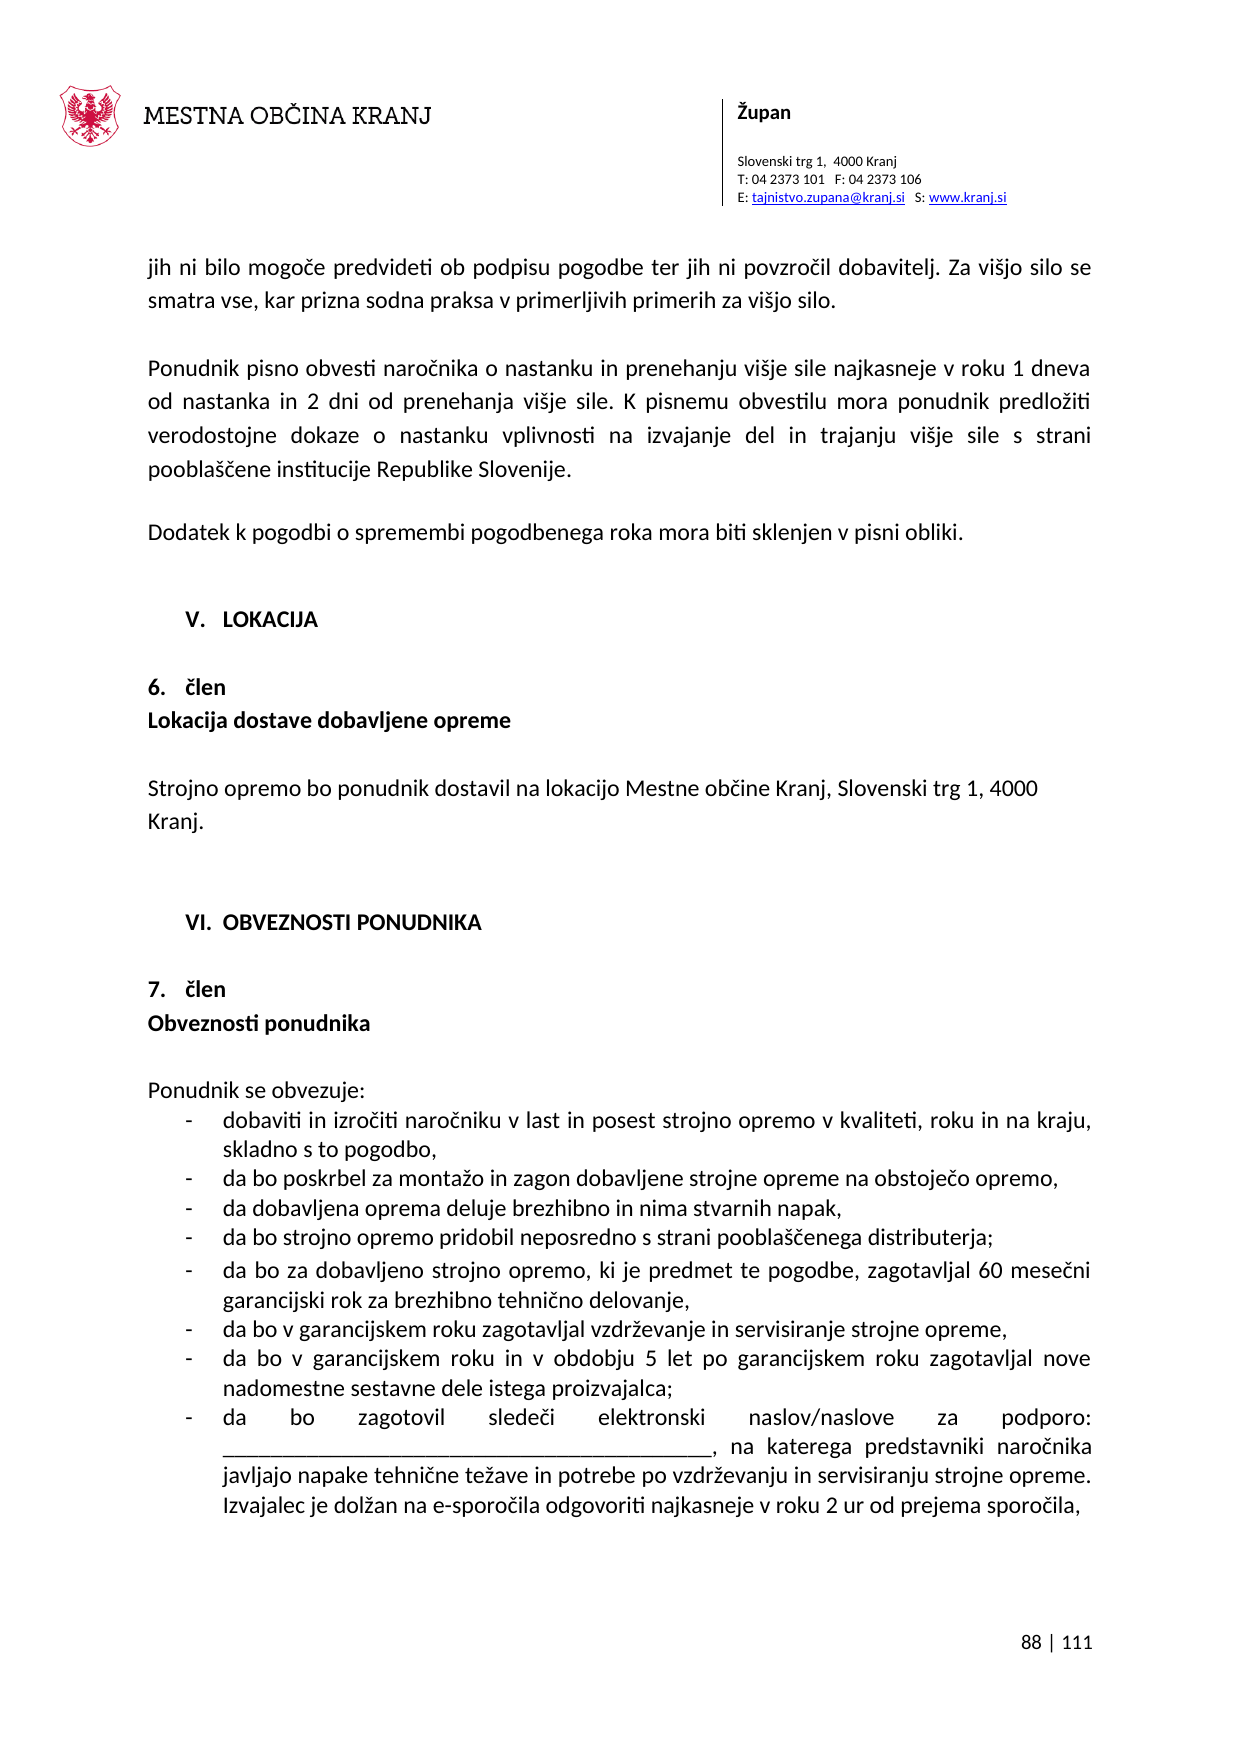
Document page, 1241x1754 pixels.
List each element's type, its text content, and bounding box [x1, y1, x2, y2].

list LOKACIJA [185, 604, 1093, 634]
list da bo poskrbel za montažo in zagon dobavljene strojne opreme na obstoječo opremo, [185, 1163, 1093, 1193]
text Obveznosti ponudnika [148, 1008, 1093, 1037]
text Ponudnik pisno obvesti naročnika o nastanku in prenehanju višje sile najkasneje v roku 1 dneva od nastanka in 2 dni od prenehanja višje sile. K pisnemu obvestilu mora ponudnik predložiti verodostojne dokaze o nastanku vplivnosti na izvajanje del in trajanju višje sile s strani pooblaščene institucije Republike Slovenije. [148, 353, 1093, 483]
list OBVEZNOSTI PONUDNIKA [185, 907, 1093, 937]
text Strojno opremo bo ponudnik dostavil na lokacijo Mestne občine Kranj, Slovenski trg 1, 4000 Kranj. [148, 773, 1093, 836]
list da bo zagotovil sledeči elektronski naslov/naslove za podporo: _________________________________________, na katerega predstavniki naročnika javljajo napake tehnične težave in potrebe po vzdrževanju in servisiranju strojne opreme. Izvajalec je dolžan na e-sporočila odgovoriti najkasneje v roku 2 ur od prejema sporočila, [185, 1402, 1093, 1519]
list da bo v garancijskem roku in v obdobju 5 let po garancijskem roku zagotavljal nove nadomestne sestavne dele istega proizvajalca; [185, 1343, 1093, 1402]
text Dodatek k pogodbi o spremembi pogodbenega roka mora biti sklenjen v pisni obliki. [148, 517, 1093, 546]
text Ponudnik se obvezuje: [148, 1076, 1093, 1105]
list člen [148, 974, 1093, 1004]
list dobaviti in izročiti naročniku v last in posest strojno opremo v kvaliteti, roku in na kraju, skladno s to pogodbo, [185, 1105, 1093, 1163]
list da bo strojno opremo pridobil neposredno s strani pooblaščenega distributerja; [185, 1222, 1093, 1251]
text Lokacija dostave dobavljene opreme [148, 705, 1093, 735]
list da dobavljena oprema deluje brezhibno in nima stvarnih napak, [185, 1193, 1093, 1222]
list da bo za dobavljeno strojno opremo, ki je predmet te pogodbe, zagotavljal 60 mesečni garancijski rok za brezhibno tehnično delovanje, [185, 1256, 1093, 1314]
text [148, 252, 1093, 315]
list člen [148, 672, 1093, 701]
list da bo v garancijskem roku zagotavljal vzdrževanje in servisiranje strojne opreme, [185, 1314, 1093, 1343]
